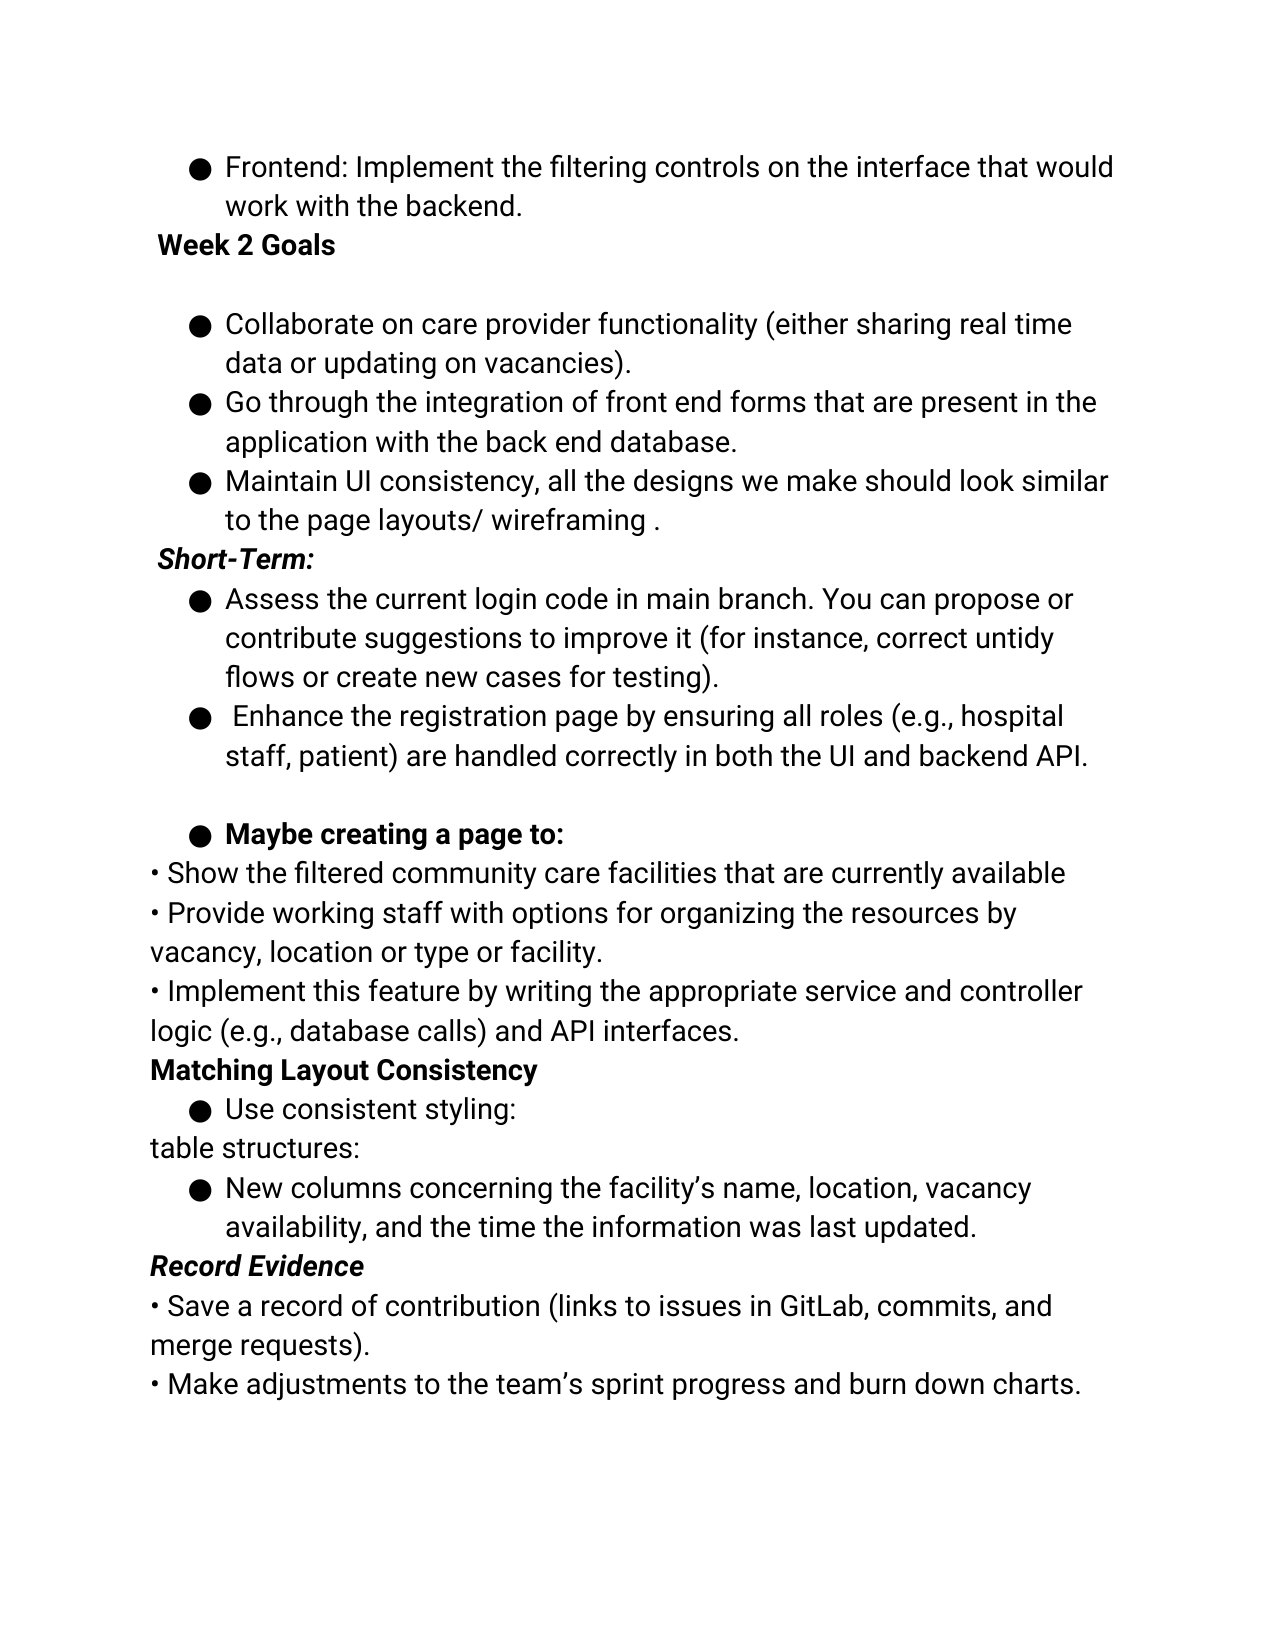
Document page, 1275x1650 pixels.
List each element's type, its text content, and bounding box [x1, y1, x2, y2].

text • Implement this feature by writing the appropriate service and controller logic (e.g., database calls) and API interfaces. [150, 975, 1125, 1048]
text • Provide working staff with options for organizing the resources by vacancy, location or type or facility. [150, 896, 1125, 969]
text table structures: [150, 1132, 1125, 1166]
list Assess the current login code in main branch. You can propose or contribute suggestions to improve it (for instance, correct untidy flows or create new cases for testing). [187, 582, 1125, 695]
text Short-Term: [150, 543, 1125, 577]
list Collaborate on care provider functionality (either sharing real time data or updating on vacancies). [187, 307, 1125, 381]
list Frontend: Implement the filtering controls on the interface that would work with the backend. [187, 150, 1125, 223]
text • Make adjustments to the team’s sprint progress and burn down charts. [150, 1367, 1125, 1402]
list Go through the integration of front end forms that are present in the application with the back end database. [187, 386, 1125, 459]
list Maybe creating a page to: [187, 818, 1125, 852]
list Use consistent styling: [187, 1092, 1125, 1127]
text Week 2 Goals [150, 228, 1125, 263]
text • Save a record of contribution (links to issues in GitLab, commits, and merge requests). [150, 1289, 1125, 1362]
text • Show the filtered community care facilities that are currently available [150, 857, 1125, 891]
list Enhance the registration page by ensuring all roles (e.g., hospital staff, patient) are handled correctly in both the UI and backend API. [187, 700, 1125, 773]
text Matching Layout Consistency [150, 1053, 1125, 1087]
text Record Evidence [150, 1249, 1125, 1284]
list New columns concerning the facility’s name, location, vacancy availability, and the time the information was last updated. [187, 1171, 1125, 1244]
list Maintain UI consistency, all the designs we make should look similar to the page layouts/ wireframing . [187, 464, 1125, 538]
